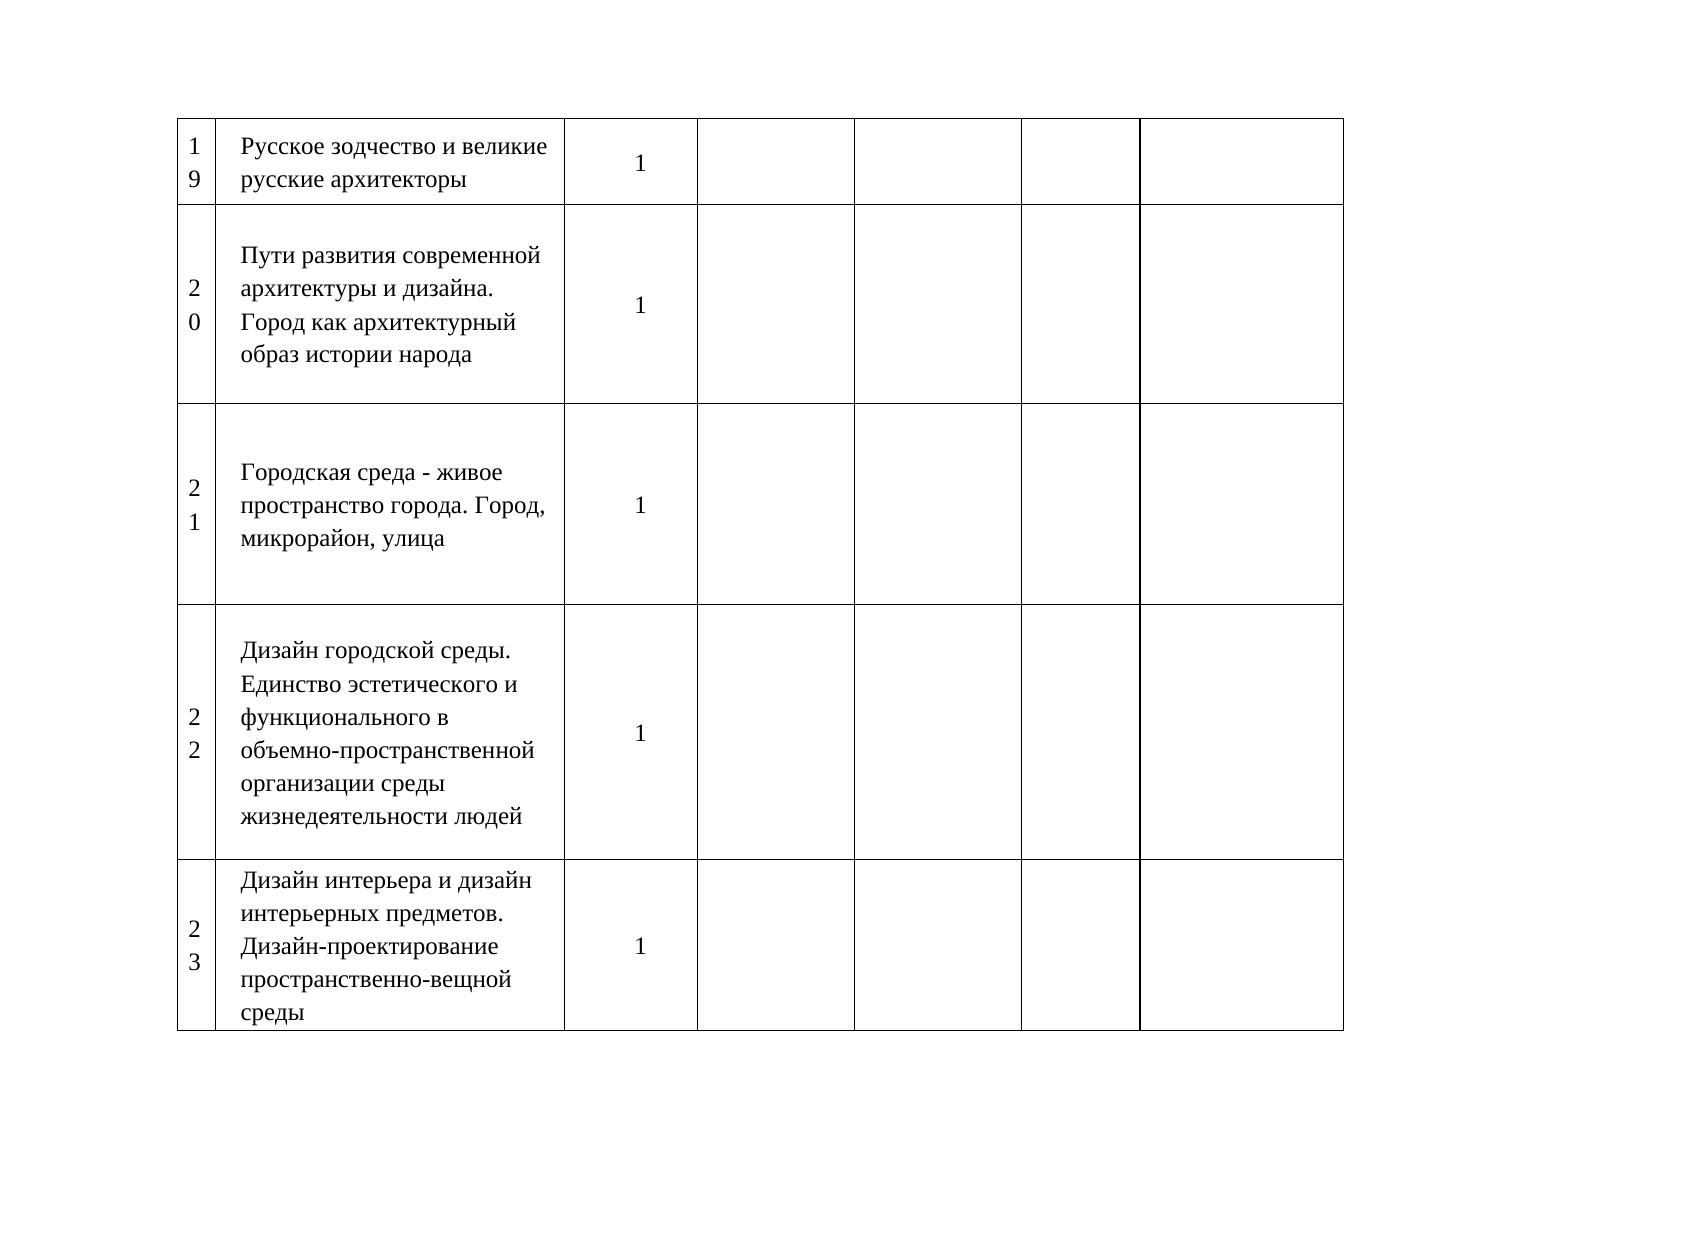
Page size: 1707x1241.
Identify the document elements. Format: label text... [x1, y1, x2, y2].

table_cell 1 [565, 119, 697, 204]
table_cell [855, 605, 1021, 859]
table_cell [698, 860, 854, 1030]
table_cell [698, 605, 854, 859]
table_cell [1141, 119, 1343, 204]
table_cell Дизайн интерьера и дизайн интерьерных предметов. Дизайн-проектирование пространственно-вещной среды [216, 860, 564, 1030]
table_cell 23 [178, 860, 215, 1030]
table_cell 1 [565, 404, 697, 604]
table_cell 19 [178, 119, 215, 204]
table_cell [1141, 404, 1343, 604]
table_cell [855, 860, 1021, 1030]
table_cell [698, 404, 854, 604]
table_cell 22 [178, 605, 215, 859]
table_cell [855, 404, 1021, 604]
table_cell [698, 119, 854, 204]
table_cell 1 [565, 860, 697, 1030]
table_cell [855, 119, 1021, 204]
table_cell [698, 205, 854, 402]
table_cell [1022, 119, 1139, 204]
table_cell [1022, 605, 1139, 859]
table_cell 20 [178, 205, 215, 402]
table_cell [855, 205, 1021, 402]
table_cell [1141, 860, 1343, 1030]
table_cell 1 [565, 605, 697, 859]
table_cell [1022, 860, 1139, 1030]
table_cell Пути развития современной архитектуры и дизайна. Город как архитектурный образ истории народа [216, 205, 564, 402]
table_cell [1022, 404, 1139, 604]
table_cell 1 [565, 205, 697, 402]
table_cell Дизайн городской среды. Единство эстетического и функционального в объемно-пространственной организации среды жизнедеятельности людей [216, 605, 564, 859]
table_cell [1141, 205, 1343, 402]
table_cell [1022, 205, 1139, 402]
table_cell 21 [178, 404, 215, 604]
table_cell Русское зодчество и великие русские архитекторы [216, 119, 564, 204]
table_cell Городская среда - живое пространство города. Город, микрорайон, улица [216, 404, 564, 604]
table_cell [1141, 605, 1343, 859]
